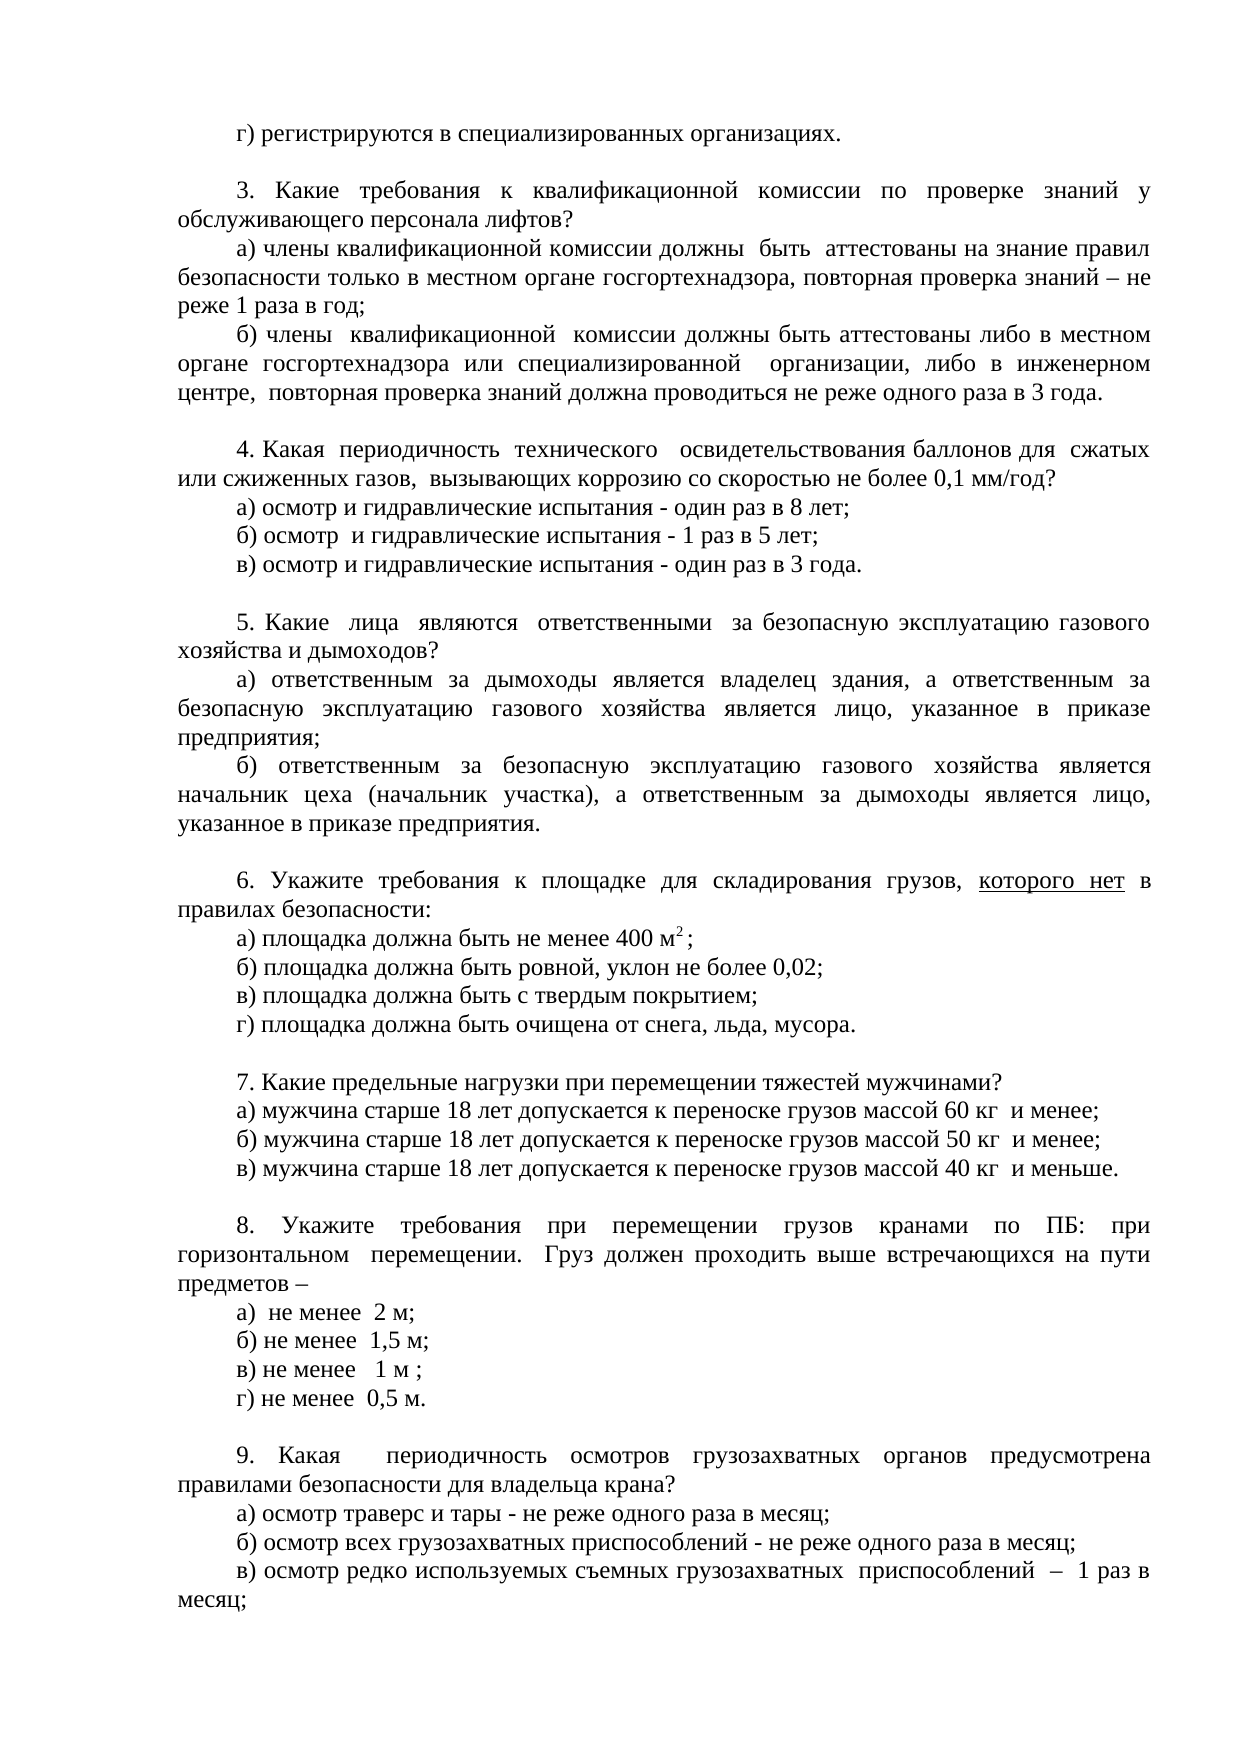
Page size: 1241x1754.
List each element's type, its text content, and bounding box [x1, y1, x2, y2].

text 7. Какие предельные нагрузки при перемещении тяжестей мужчинами? [177, 1067, 1152, 1096]
text в) осмотр редко используемых съемных грузозахватных приспособлений – 1 раз в месяц; [177, 1556, 1152, 1613]
text в) мужчина старше 18 лет допускается к переноске грузов массой и меньше. [177, 1153, 1152, 1182]
text г) регистрируются в специализированных организациях. [177, 118, 1152, 147]
text б) ответственным за безопасную эксплуатацию газового хозяйства является начальник цеха (начальник участка), а ответственным за дымоходы является лицо, указанное в приказе предприятия. [177, 751, 1152, 837]
text б) осмотр всех грузозахватных приспособлений - не реже одного раза в месяц; [177, 1527, 1152, 1556]
text 3. Какие требования к квалификационной комиссии по проверке знаний у обслуживающего персонала лифтов? [177, 176, 1152, 233]
text в) не менее ; [177, 1354, 1152, 1383]
text а) ответственным за дымоходы является владелец здания, а ответственным за безопасную эксплуатацию газового хозяйства является лицо, указанное в приказе предприятия; [177, 664, 1152, 751]
text в) площадка должна быть с твердым покрытием; [177, 981, 1152, 1009]
text а) осмотр траверс и тары - не реже одного раза в месяц; [177, 1498, 1152, 1527]
text а) площадка должна быть не менее ; [177, 923, 1152, 952]
text а) не менее ; [177, 1297, 1152, 1326]
text 8. Укажите требования при перемещении грузов кранами по ПБ: при горизонтальном перемещении. Груз должен проходить выше встречающихся на пути предметов – [177, 1211, 1152, 1297]
text 6. Укажите требования к площадке для складирования грузов, которого нет в правилах безопасности: [177, 866, 1152, 923]
text а) осмотр и гидравлические испытания - один раз в 8 лет; [177, 492, 1152, 521]
text б) площадка должна быть ровной, уклон не более 0,02; [177, 952, 1152, 981]
text б) мужчина старше 18 лет допускается к переноске грузов массой и менее; [177, 1124, 1152, 1153]
text 5. Какие лица являются ответственными за безопасную эксплуатацию газового хозяйства и дымоходов? [177, 607, 1152, 664]
text г) не менее . [177, 1383, 1152, 1412]
text 4. Какая периодичность технического освидетельствования баллонов для сжатых или сжиженных газов, вызывающих коррозию со скоростью не более 0,1 мм/год? [177, 434, 1152, 492]
text а) мужчина старше 18 лет допускается к переноске грузов массой и менее; [177, 1096, 1152, 1124]
text б) не менее ; [177, 1326, 1152, 1354]
text г) площадка должна быть очищена от снега, льда, мусора. [177, 1009, 1152, 1038]
text 9. Какая периодичность осмотров грузозахватных органов предусмотрена правилами безопасности для владельца крана? [177, 1441, 1152, 1498]
text б) члены квалификационной комиссии должны быть аттестованы либо в местном органе госгортехнадзора или специализированной организации, либо в инженерном центре, повторная проверка знаний должна проводиться не реже одного раза в 3 года. [177, 319, 1152, 406]
text а) члены квалификационной комиссии должны быть аттестованы на знание правил безопасности только в местном органе госгортехнадзора, повторная проверка знаний – не реже 1 раза в год; [177, 233, 1152, 319]
text б) осмотр и гидравлические испытания - 1 раз в 5 лет; [177, 521, 1152, 549]
text в) осмотр и гидравлические испытания - один раз в 3 года. [177, 549, 1152, 578]
